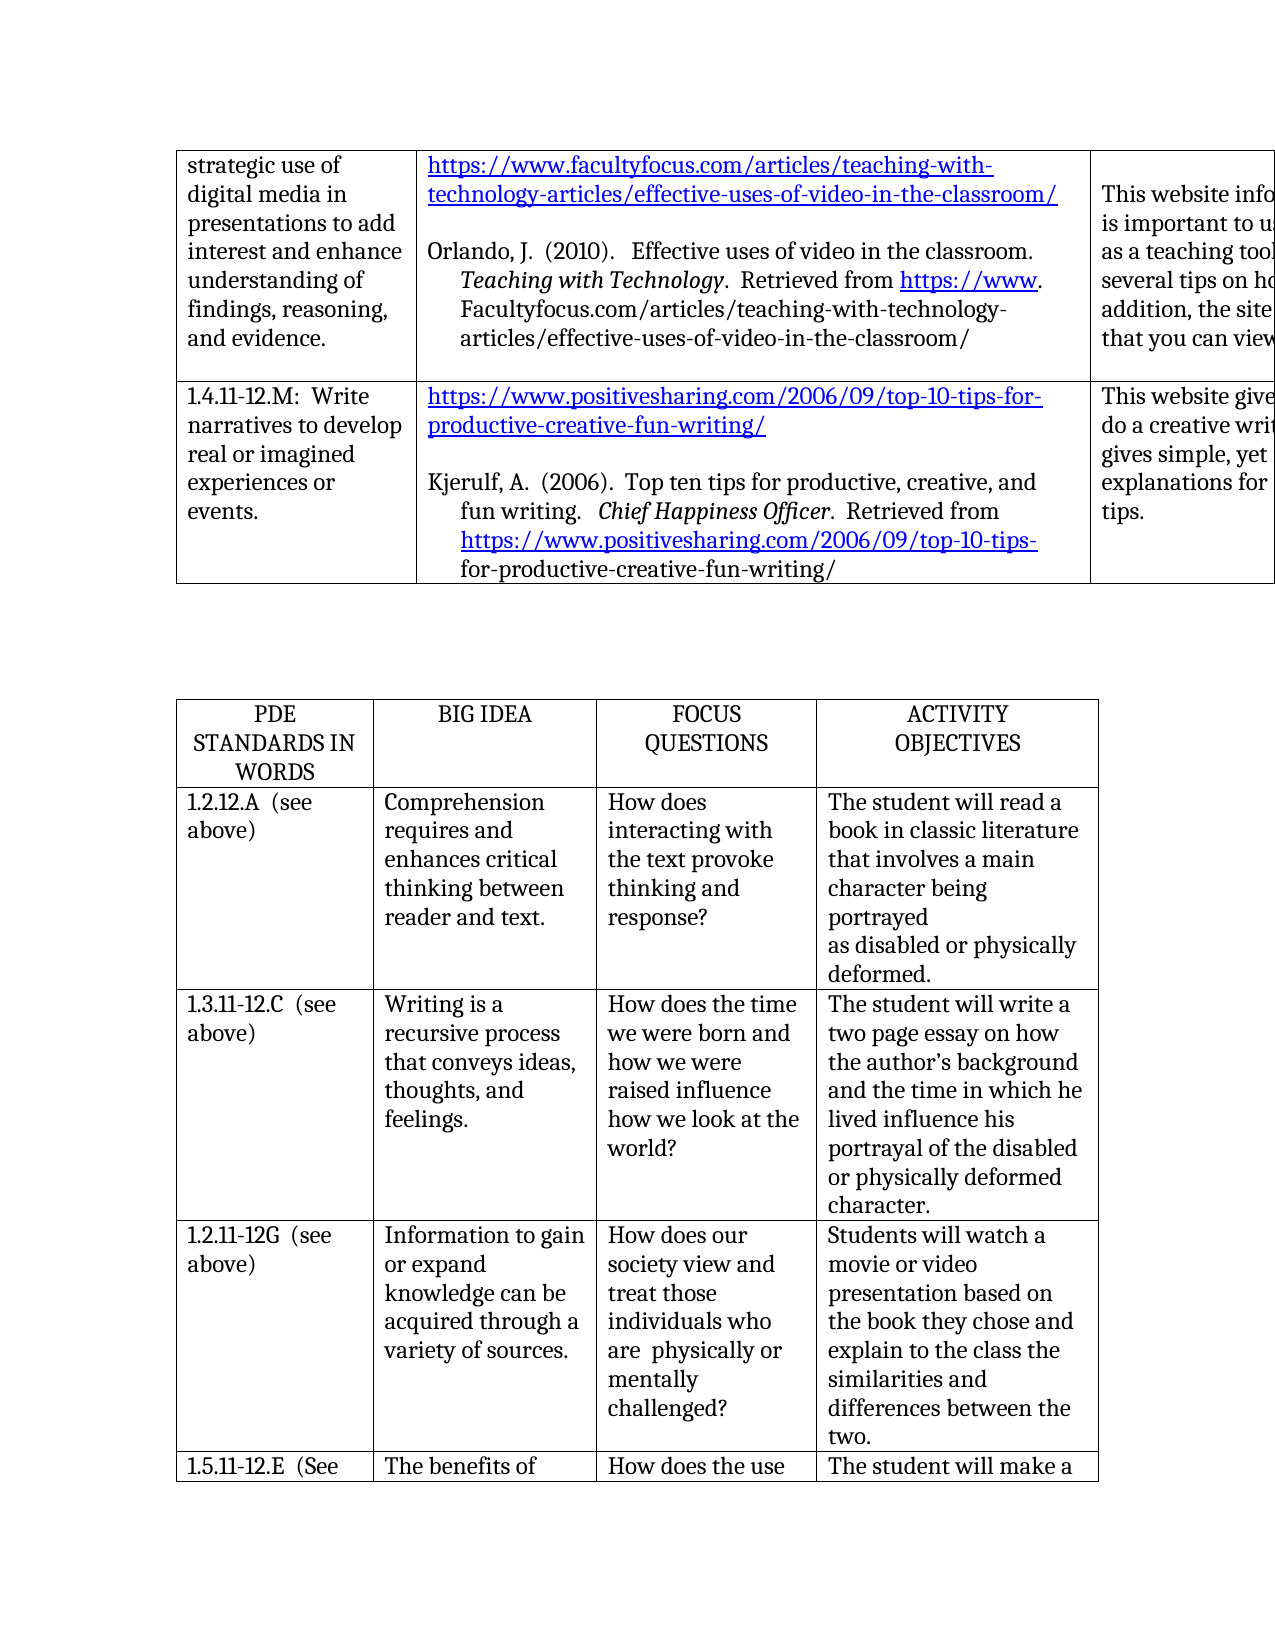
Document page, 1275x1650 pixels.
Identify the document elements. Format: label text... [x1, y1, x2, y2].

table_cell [177, 1452, 373, 1481]
table_cell https://www.positivesharing.com/2006/09/top-10-tips-for-productive-creative-fun-writing/ Kjerulf, A. (2006). Top ten tips for productive, creative, and fun writing. Chief Happiness Officer. Retrieved from https://www.positivesharing.com/2006/09/top-10-tips- for-productive-creative-fun-writing/ [417, 382, 1090, 583]
table_header BIG IDEA [374, 700, 596, 787]
table_cell Information to gain or expand knowledge can be acquired through a variety of sources. [374, 1221, 596, 1451]
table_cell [1091, 151, 1274, 381]
table_header ACTIVITY OBJECTIVES [817, 700, 1098, 787]
table_cell How does interacting with the text provoke thinking and response? [597, 788, 816, 989]
table_cell The student will write a two page essay on how the author’s background and the time in which he lived influence his portrayal of the disabled or physically deformed character. [817, 990, 1098, 1220]
table_cell How does our society view and treat those individuals who are physically or mentally challenged? [597, 1221, 816, 1451]
table_cell How does the time we were born and how we were raised influence how we look at the world? [597, 990, 816, 1220]
table_cell Comprehension requires and enhances critical thinking between reader and text. [374, 788, 596, 989]
table_header PDE STANDARDS IN WORDS [177, 700, 373, 787]
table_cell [597, 1452, 816, 1481]
table_cell Students will watch a movie or video presentation based on the book they chose and explain to the class the similarities and differences between the two. [817, 1221, 1098, 1451]
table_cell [177, 151, 416, 381]
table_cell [374, 1452, 596, 1481]
table_cell 1.2.11-12G (see above) [177, 1221, 373, 1451]
table_cell The student will read a book in classic literature that involves a main character being portrayed as disabled or physically deformed. [817, 788, 1098, 989]
table_cell This website gives 10 examples of how to do a creative writing paper. The author gives simple, yet important, explanations for each of the 10 writing tips. [1091, 382, 1274, 583]
table_cell 1.2.12.A (see above) [177, 788, 373, 989]
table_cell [417, 151, 1090, 381]
table_cell 1.4.11-12.M: Write narratives to develop real or imagined experiences or events. [177, 382, 416, 583]
table_header FOCUS QUESTIONS [597, 700, 816, 787]
table_cell 1.3.11-12.C (see above) [177, 990, 373, 1220]
table_cell Writing is a recursive process that conveys ideas, thoughts, and feelings. [374, 990, 596, 1220]
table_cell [817, 1452, 1098, 1481]
